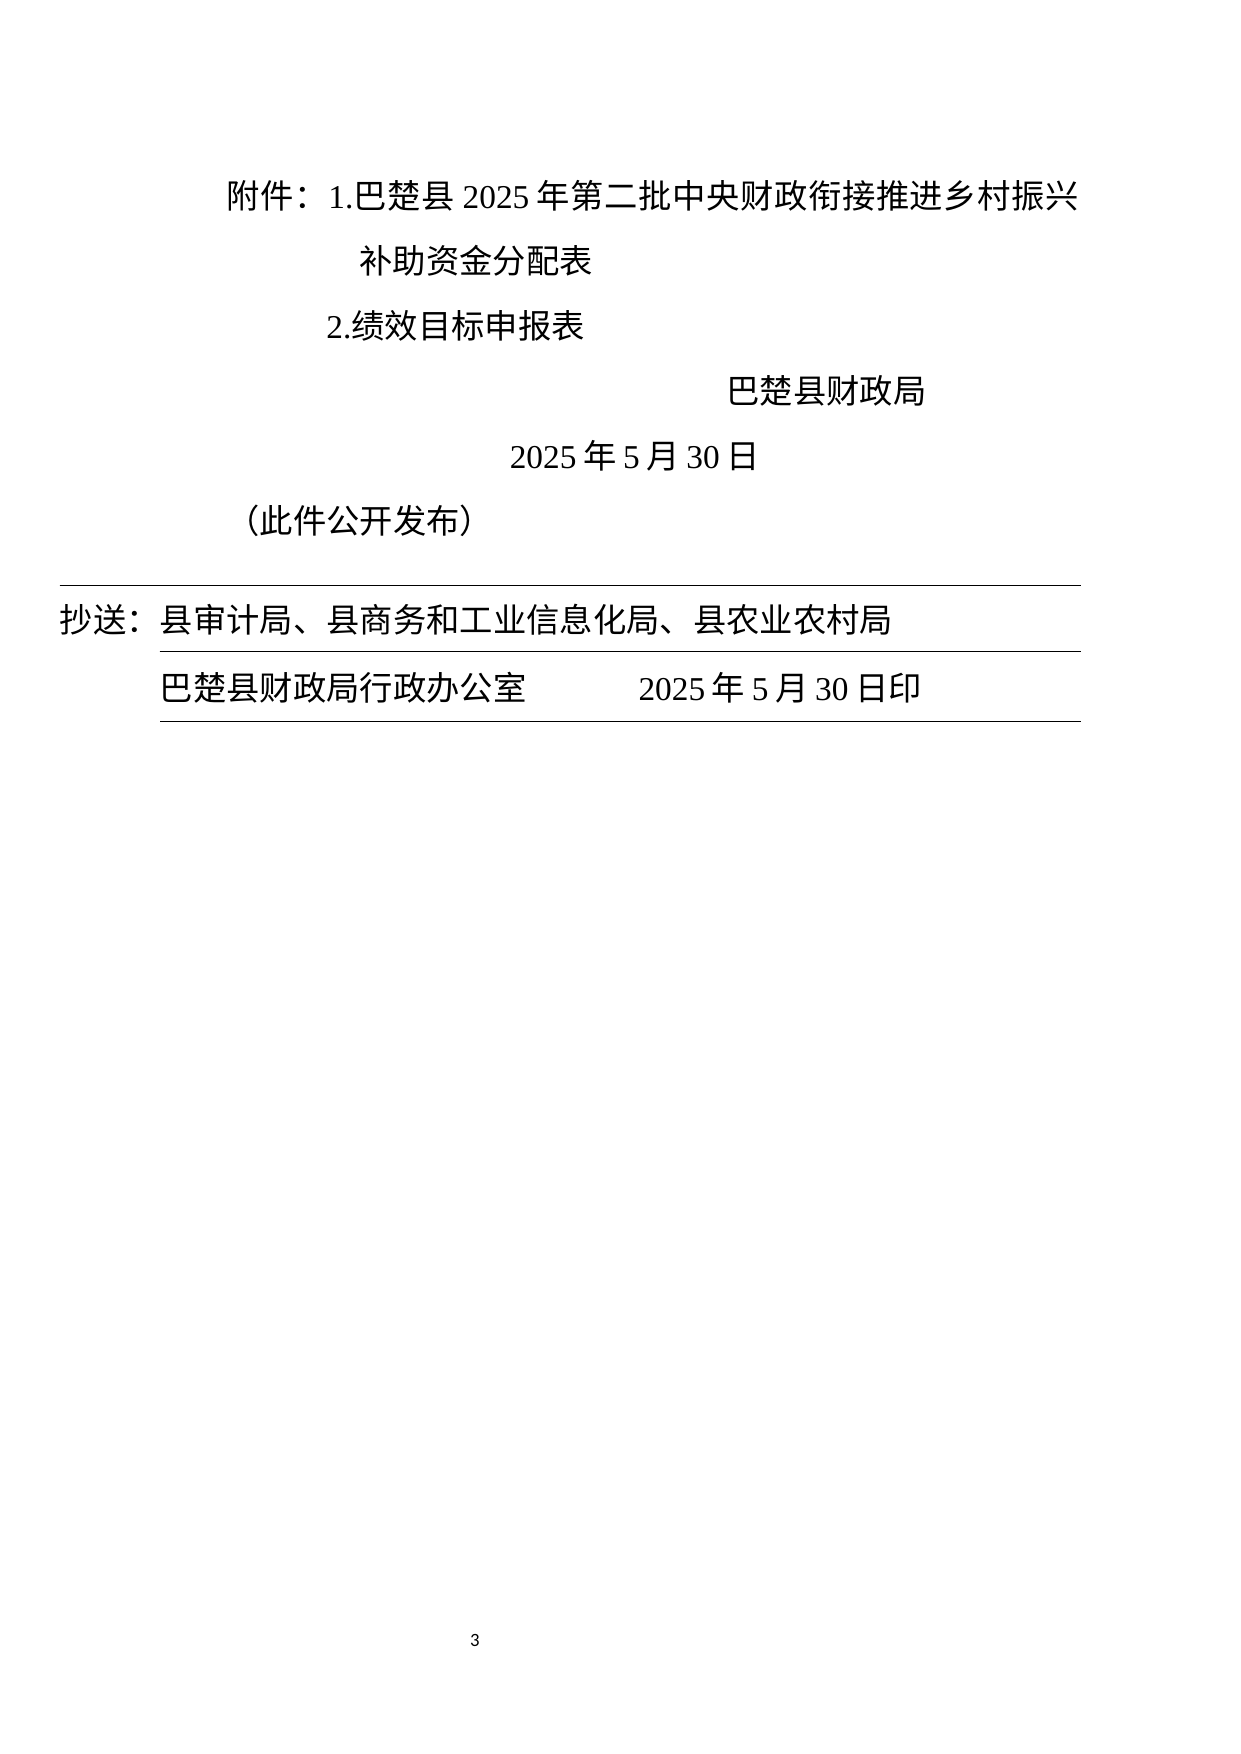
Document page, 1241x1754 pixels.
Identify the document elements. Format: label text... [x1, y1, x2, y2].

text 巴楚县财政局 [159, 357, 1081, 422]
text 2025年5月30日 [159, 422, 1081, 487]
text 2.绩效目标申报表 [159, 292, 1081, 357]
text 巴楚县财政局行政办公室 2025年5月30日印 [159, 652, 1081, 722]
text 附件：1.巴楚县2025年第二批中央财政衔接推进乡村振兴补助资金分配表 [226, 162, 1081, 292]
text 抄送：县审计局、县商务和工业信息化局、县农业农村局 [59, 586, 1081, 651]
text （此件公开发布） [159, 487, 1081, 552]
